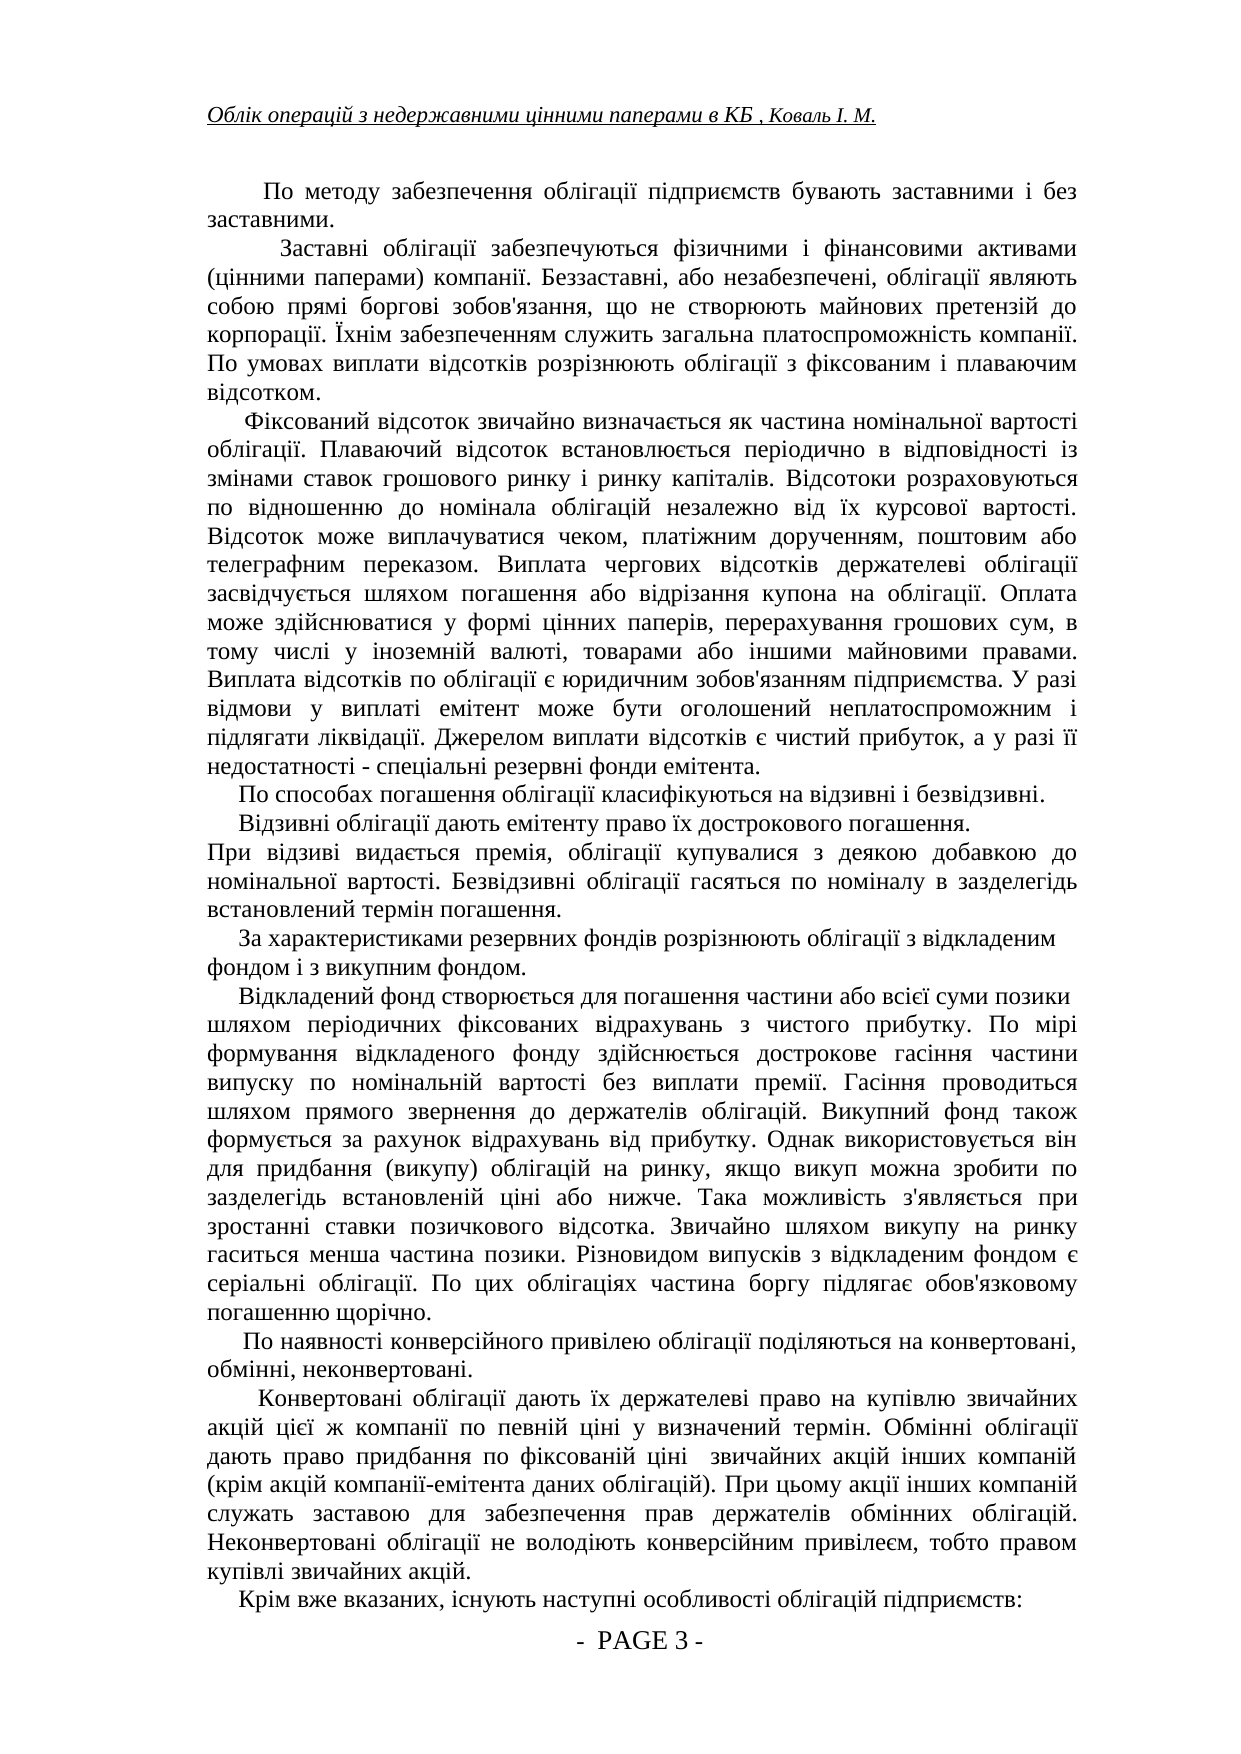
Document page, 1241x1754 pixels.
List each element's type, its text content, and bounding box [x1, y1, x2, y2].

text По методу забезпечення облігації підприємств бувають заставними і без заставними. [207, 176, 1078, 233]
text За характеристиками резервних фондів розрізнюють облігації з відкладеним [207, 923, 1078, 952]
text шляхом періодичних фіксованих відрахувань з чистого прибутку. По мірі формування відкладеного фонду здійснюється дострокове гасіння частини випуску по номінальній вартості без виплати премії. Гасіння проводиться шляхом прямого звернення до держателів облігацій. Викупний фонд також формується за рахунок відрахувань від прибутку. Однак використовується він для придбання (викупу) облігацій на ринку, якщо викуп можна зробити по зазделегідь встановленій ціні або нижче. Така можливість з'являється при зростанні ставки позичкового відсотка. Звичайно шляхом викупу на ринку гаситься менша частина позики. Різновидом випусків з відкладеним фондом є серіальні облігації. По цих облігаціях частина боргу підлягає обов'язковому погашенню щорічно. [207, 1009, 1078, 1326]
text фондом і з викупним фондом. [207, 952, 1078, 981]
text По способах погашення облігації класифікуються на відзивні і безвідзивні. [207, 779, 1078, 808]
text Фіксований відсоток звичайно визначається як частина номінальної вартості облігації. Плаваючий відсоток встановлюється періодично в відповідності із змінами ставок грошового ринку і ринку капіталів. Відсотоки розраховуються по відношенню до номінала облігацій незалежно від їх курсової вартості. Відсоток може виплачуватися чеком, платіжним дорученням, поштовим або телеграфним переказом. Виплата чергових відсотків держателеві облігації засвідчується шляхом погашення або відрізання купона на облігації. Оплата може здійснюватися у формі цінних паперів, перерахування грошових сум, в тому числі у іноземній валюті, товарами або іншими майновими правами. Виплата відсотків по облігації є юридичним зобов'язанням підприємства. У разі відмови у виплаті емітент може бути оголошений неплатоспроможним і підлягати ліквідації. Джерелом виплати відсотків є чистий прибуток, а у разі її недостатності - спеціальні резервні фонди емітента. [207, 406, 1078, 779]
text Конвертовані облігації дають їх держателеві право на купівлю звичайних акцій цієї ж компанії по певній ціні у визначений термін. Обмінні облігації дають право придбання по фіксованій ціні звичайних акцій інших компаній (крім акцій компанії-емітента даних облігацій). При цьому акції інших компаній служать заставою для забезпечення прав держателів обмінних облігацій. Неконвертовані облігації не володіють конверсійним привілеєм, тобто правом купівлі звичайних акцій. [207, 1383, 1078, 1584]
text Відкладений фонд створюється для погашення частини або всієї суми позики [207, 981, 1078, 1009]
text Відзивні облігації дають емітенту право їх дострокового погашення. [207, 808, 1078, 837]
text Крім вже вказаних, існують наступні особливості облігацій підприємств: [207, 1584, 1078, 1613]
text По наявності конверсійного привілею облігації поділяються на конвертовані, обмінні, неконвертовані. [207, 1326, 1078, 1383]
text При відзиві видається премія, облігації купувалися з деякою добавкою до номінальної вартості. Безвідзивні облігації гасяться по номіналу в зазделегідь встановлений термін погашення. [207, 837, 1078, 923]
text Заставні облігації забезпечуються фізичними і фінансовими активами (цінними паперами) компанії. Беззаставні, або незабезпечені, облігації являють собою прямі боргові зобов'язання, що не створюють майнових претензій до корпорації. Їхнім забезпеченням служить загальна платоспроможність компанії. По умовах виплати відсотків розрізнюють облігації з фіксованим і плаваючим відсотком. [207, 233, 1078, 406]
